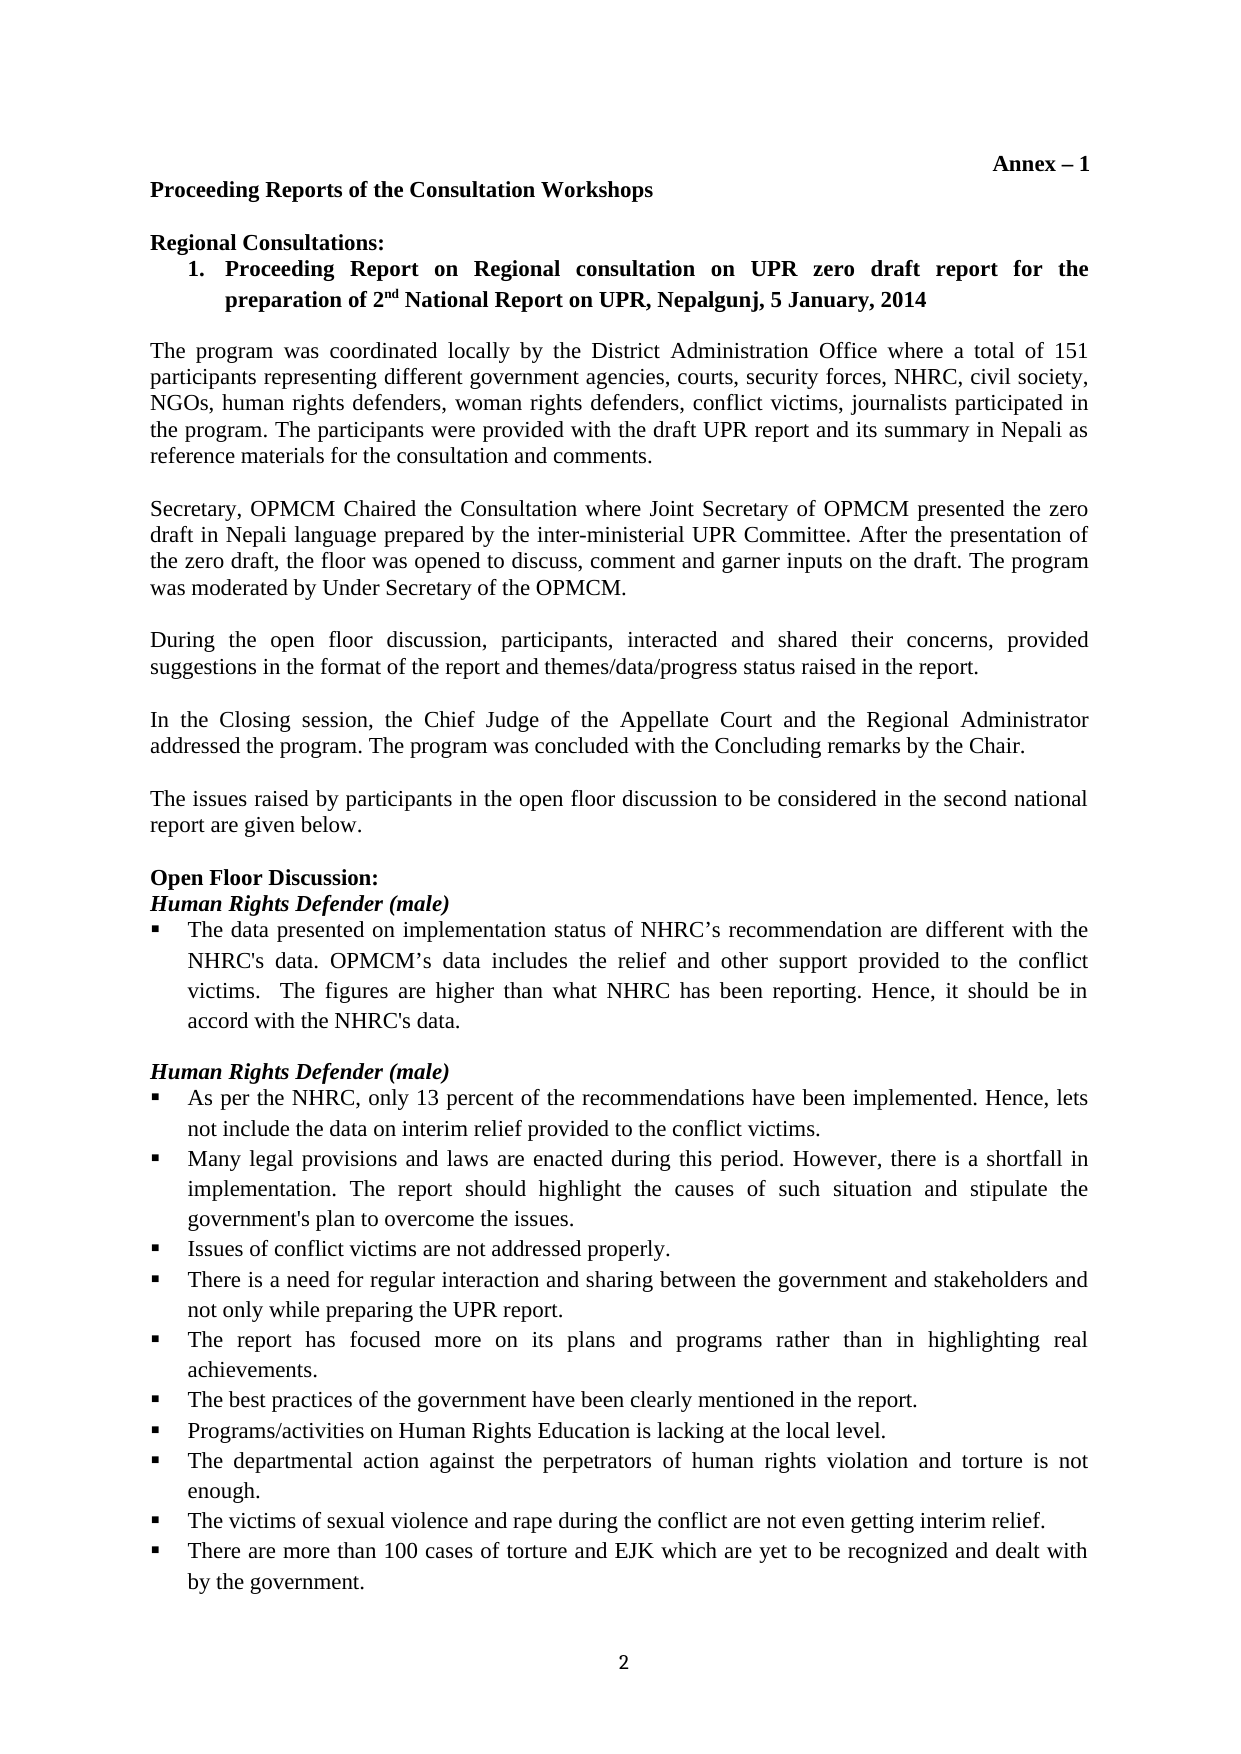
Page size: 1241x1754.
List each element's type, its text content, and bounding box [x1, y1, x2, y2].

text Regional Consultations: [150, 229, 1090, 255]
text Annex – 1 [150, 150, 1090, 176]
text The issues raised by participants in the open floor discussion to be considered in the second national report are given below. [150, 785, 1090, 837]
list Issues of conflict victims are not addressed properly. [150, 1236, 1090, 1262]
list The departmental action against the perpetrators of human rights violation and torture is not enough. [150, 1447, 1090, 1503]
list The report has focused more on its plans and programs rather than in highlighting real achievements. [150, 1326, 1090, 1383]
list There are more than 100 cases of torture and EJK which are yet to be recognized and dealt with by the government. [150, 1538, 1090, 1594]
text Human Rights Defender (male) [150, 890, 1090, 916]
text Open Floor Discussion: [150, 864, 1090, 890]
list Programs/activities on Human Rights Education is lacking at the local level. [150, 1417, 1090, 1443]
list Many legal provisions and laws are enacted during this period. However, there is a shortfall in implementation. The report should highlight the causes of such situation and stipulate the government's plan to overcome the issues. [150, 1145, 1090, 1232]
text Proceeding Reports of the Consultation Workshops [150, 176, 1090, 203]
list As per the NHRC, only 13 percent of the recommendations have been implemented. Hence, lets not include the data on interim relief provided to the conflict victims. [150, 1084, 1090, 1141]
text The program was coordinated locally by the District Administration Office where a total of 151 participants representing different government agencies, courts, security forces, NHRC, civil society, NGOs, human rights defenders, woman rights defenders, conflict victims, journalists participated in the program. The participants were provided with the draft UPR report and its summary in Nepali as reference materials for the consultation and comments. [150, 337, 1090, 468]
text In the Closing session, the Chief Judge of the Appellate Court and the Regional Administrator addressed the program. The program was concluded with the Concluding remarks by the Chair. [150, 706, 1090, 758]
text Human Rights Defender (male) [150, 1058, 1090, 1084]
list The data presented on implementation status of NHRC’s recommendation are different with the NHRC's data. OPMCM’s data includes the relief and other support provided to the conflict victims. The figures are higher than what NHRC has been reporting. Hence, it should be in accord with the NHRC's data. [150, 916, 1090, 1033]
list The victims of sexual violence and rape during the conflict are not even getting interim relief. [150, 1507, 1090, 1534]
text During the open floor discussion, participants, interacted and shared their concerns, provided suggestions in the format of the report and themes/data/progress status raised in the report. [150, 627, 1090, 679]
list The best practices of the government have been clearly mentioned in the report. [150, 1387, 1090, 1413]
list There is a need for regular interaction and sharing between the government and stakeholders and not only while preparing the UPR report. [150, 1266, 1090, 1322]
list Proceeding Report on Regional consultation on UPR zero draft report for the preparation of 2nd National Report on UPR, Nepalgunj, 5 January, 2014 [187, 255, 1090, 312]
text Secretary, OPMCM Chaired the Consultation where Joint Secretary of OPMCM presented the zero draft in Nepali language prepared by the inter-ministerial UPR Committee. After the presentation of the zero draft, the floor was opened to discuss, comment and garner inputs on the draft. The program was moderated by Under Secretary of the OPMCM. [150, 495, 1090, 600]
